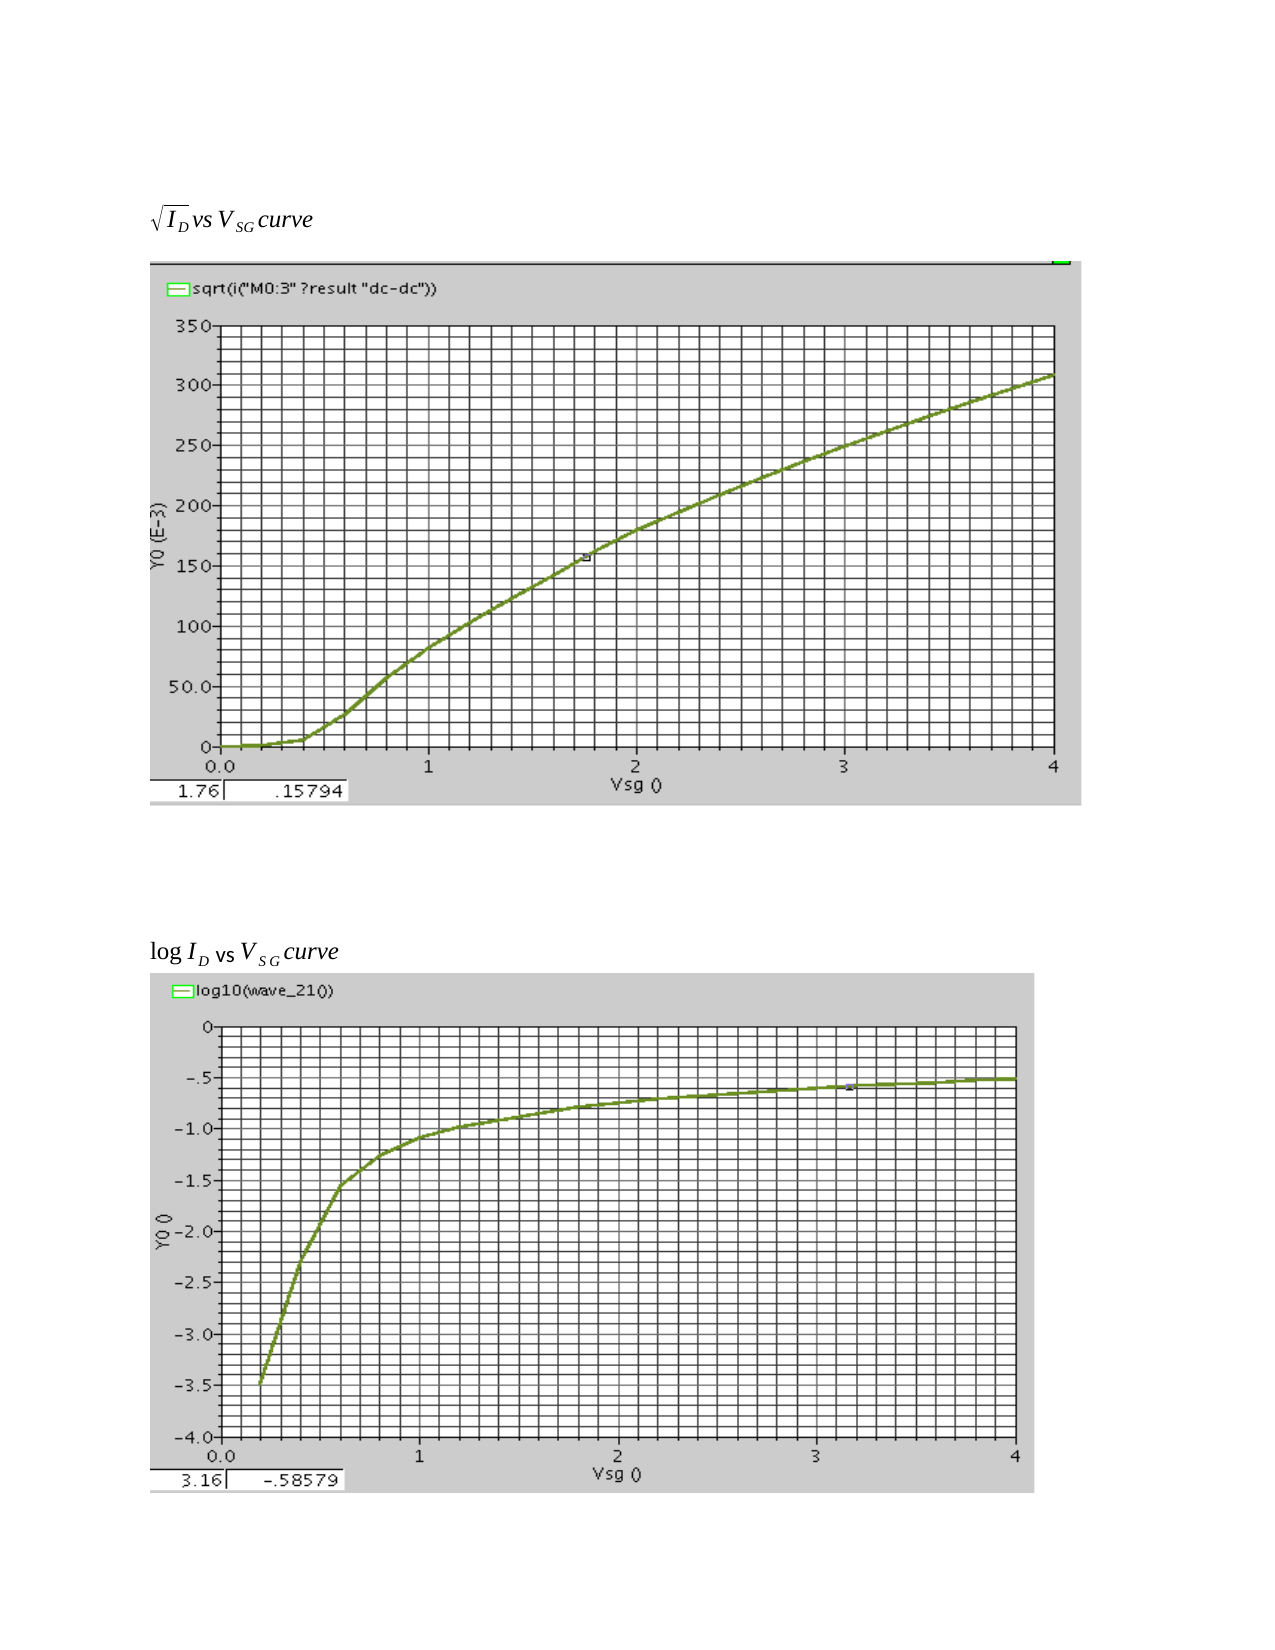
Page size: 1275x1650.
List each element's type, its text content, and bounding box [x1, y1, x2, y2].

picture [150, 261, 1082, 807]
picture [150, 973, 1035, 1493]
